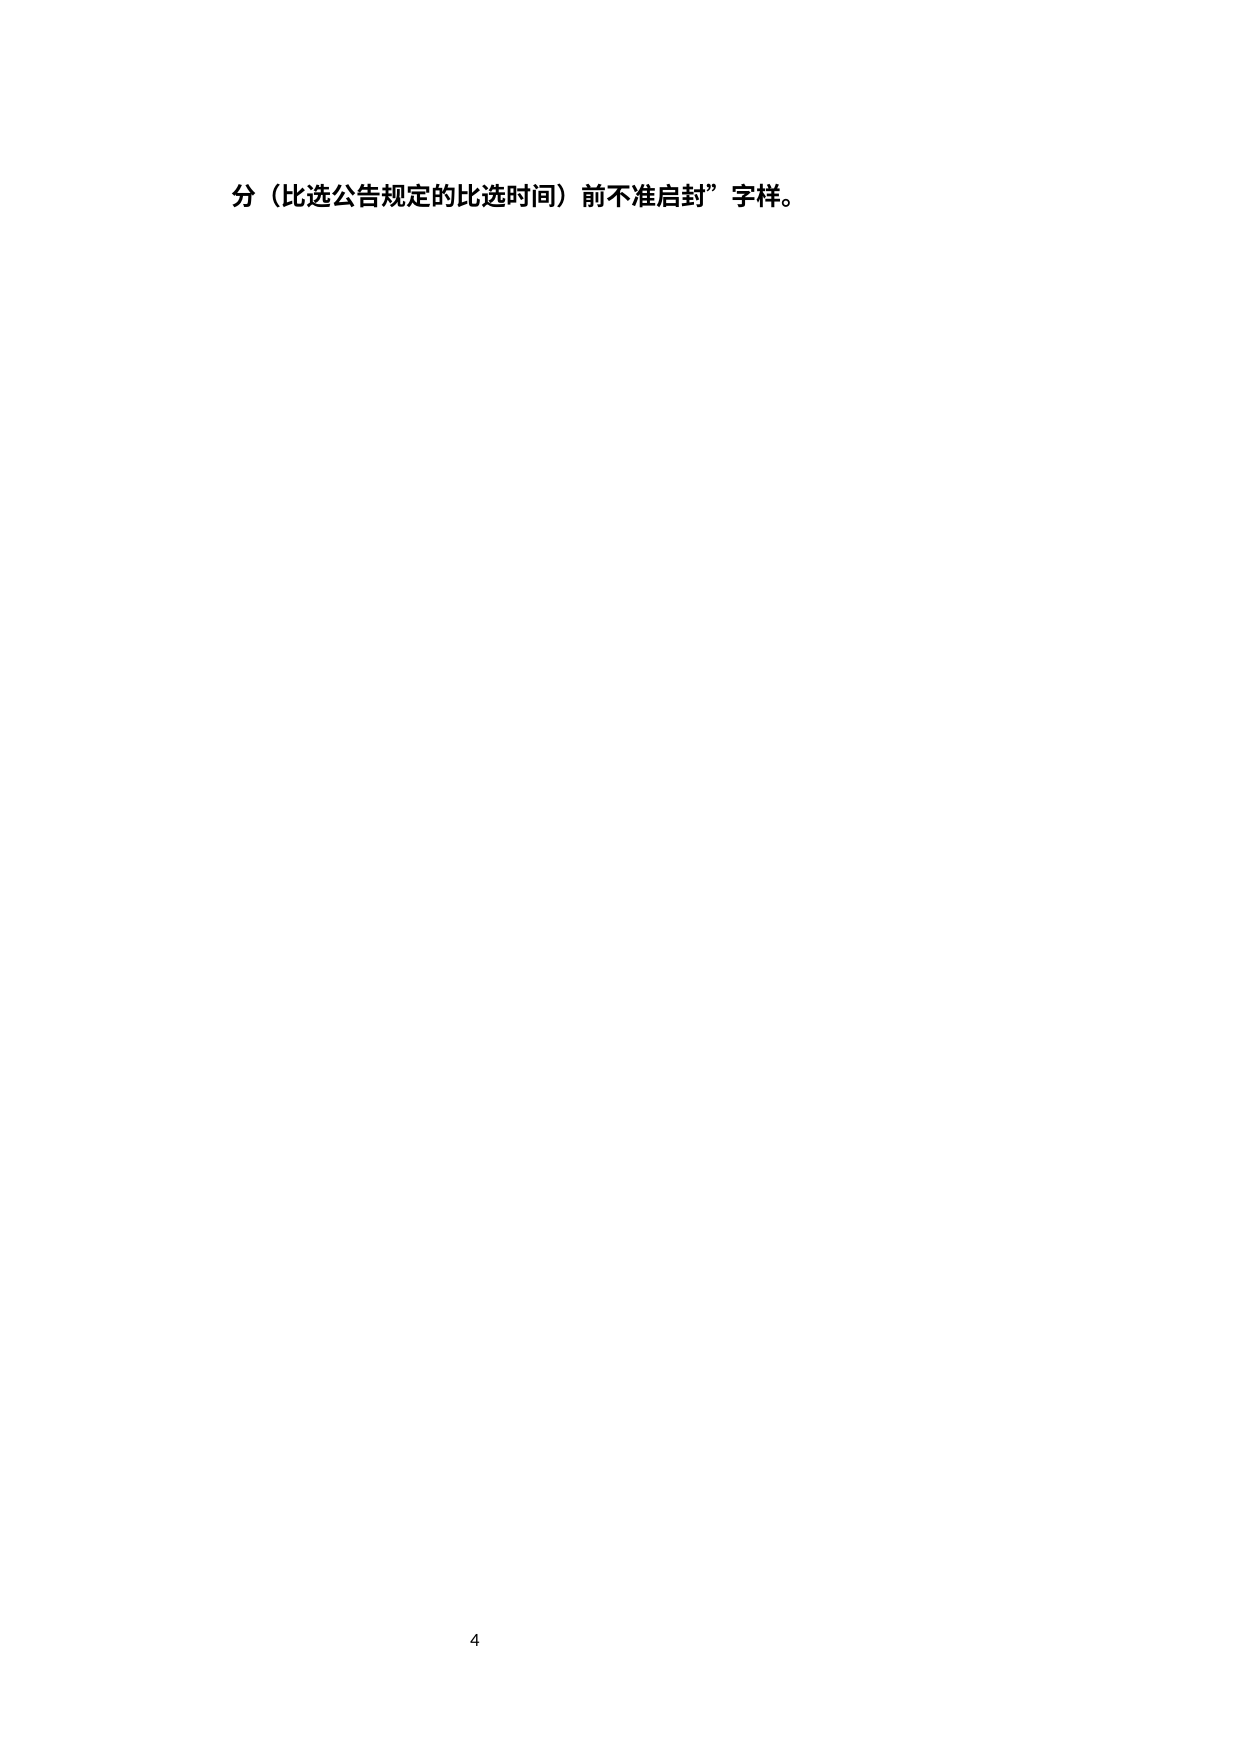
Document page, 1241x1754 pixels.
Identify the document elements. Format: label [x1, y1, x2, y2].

list [231, 162, 1053, 227]
